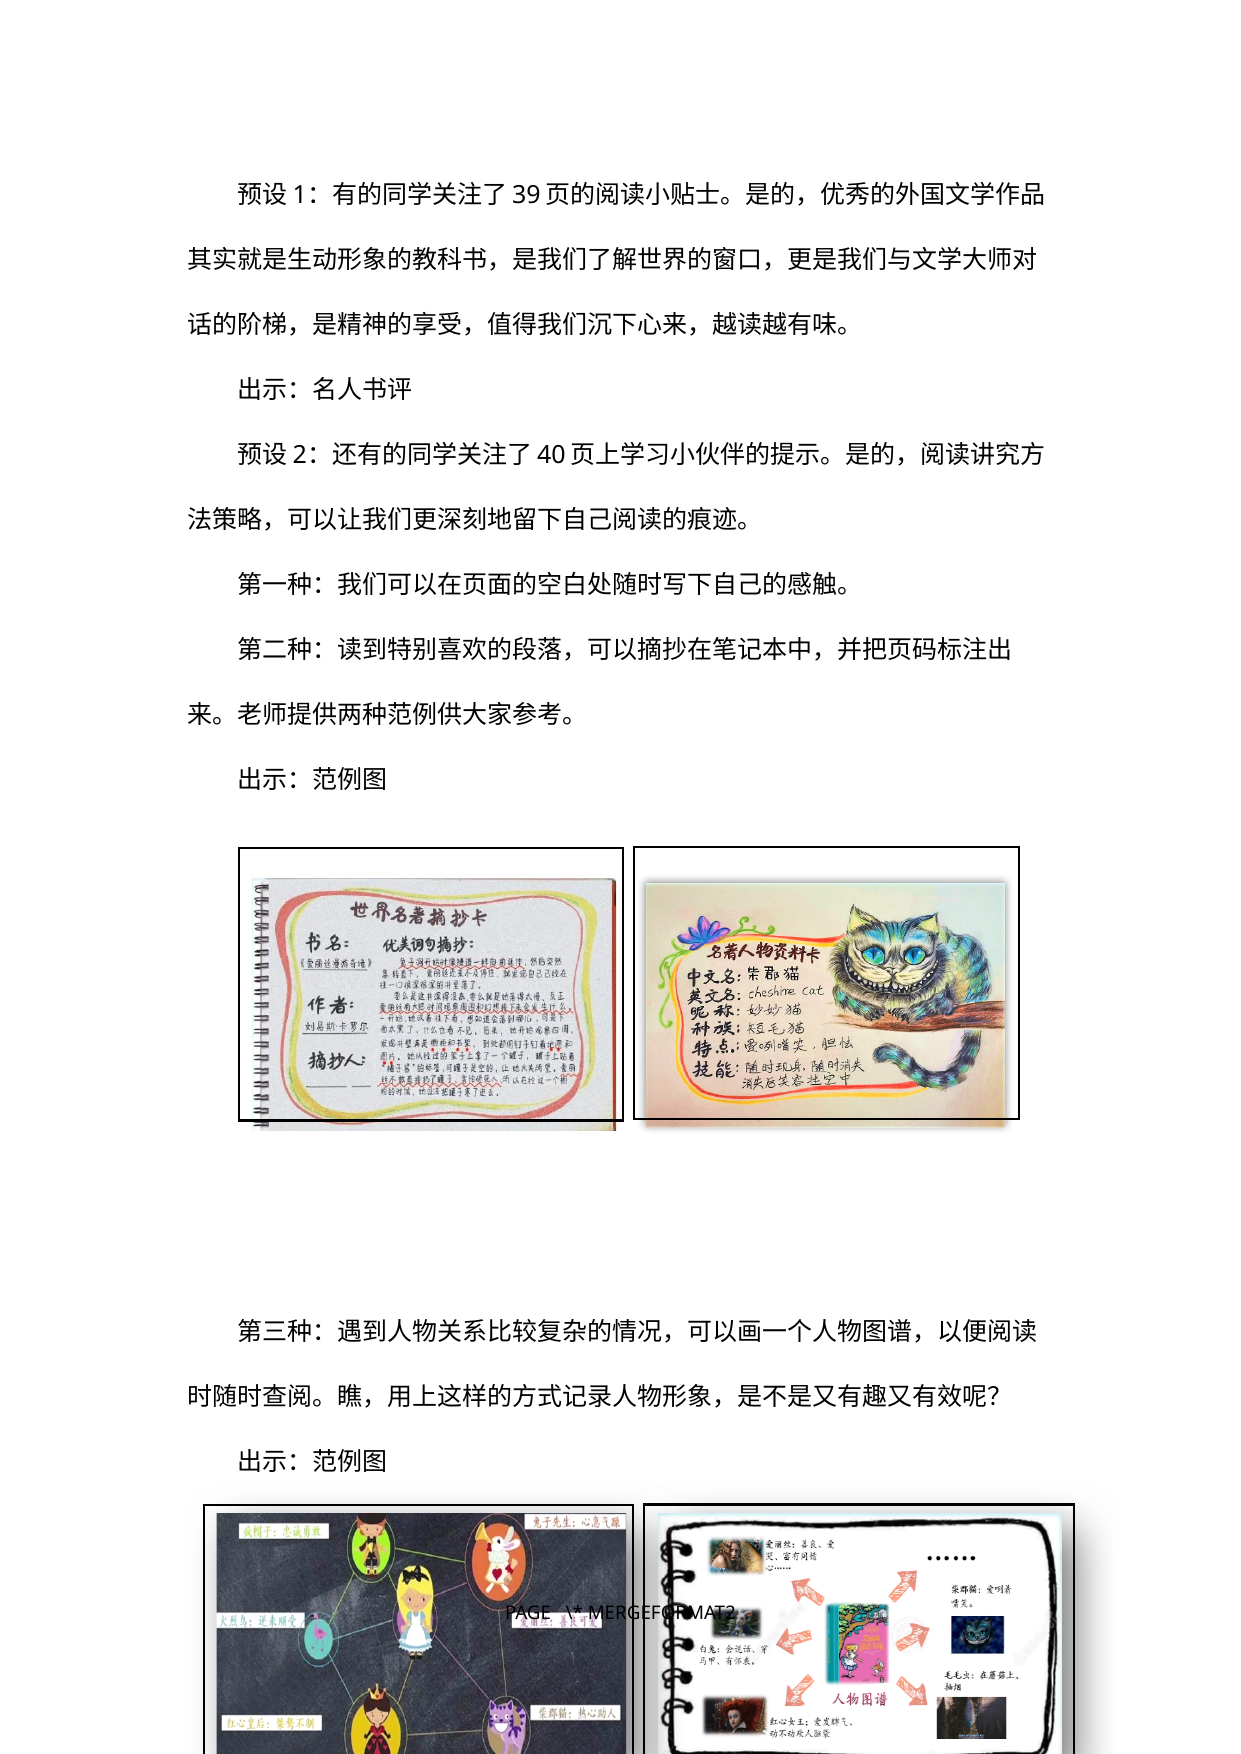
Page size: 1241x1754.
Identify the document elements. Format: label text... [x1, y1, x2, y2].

picture [646, 883, 1005, 1118]
picture [646, 1120, 1005, 1128]
text 预设2：还有的同学关注了40页上学习小伙伴的提示。是的，阅读讲究方法策略，可以让我们更深刻地留下自己阅读的痕迹。 [187, 420, 1053, 550]
picture [251, 1122, 617, 1131]
text 出示：范例图 [187, 745, 1053, 810]
text 第二种：读到特别喜欢的段落，可以摘抄在笔记本中，并把页码标注出来。老师提供两种范例供大家参考。 [187, 615, 1053, 745]
picture [216, 1513, 627, 1754]
text 第三种：遇到人物关系比较复杂的情况，可以画一个人物图谱，以便阅读时随时查阅。瞧，用上这样的方式记录人物形象，是不是又有趣又有效呢？ [187, 1297, 1053, 1427]
text 第一种：我们可以在页面的空白处随时写下自己的感触。 [187, 550, 1053, 615]
text 预设1：有的同学关注了39页的阅读小贴士。是的，优秀的外国文学作品其实就是生动形象的教科书，是我们了解世界的窗口，更是我们与文学大师对话的阶梯，是精神的享受，值得我们沉下心来，越读越有味。 [187, 160, 1053, 355]
text 出示：范例图 [187, 1427, 1053, 1492]
picture [251, 878, 617, 1119]
text 出示：名人书评 [187, 355, 1053, 420]
picture [658, 1513, 1062, 1754]
